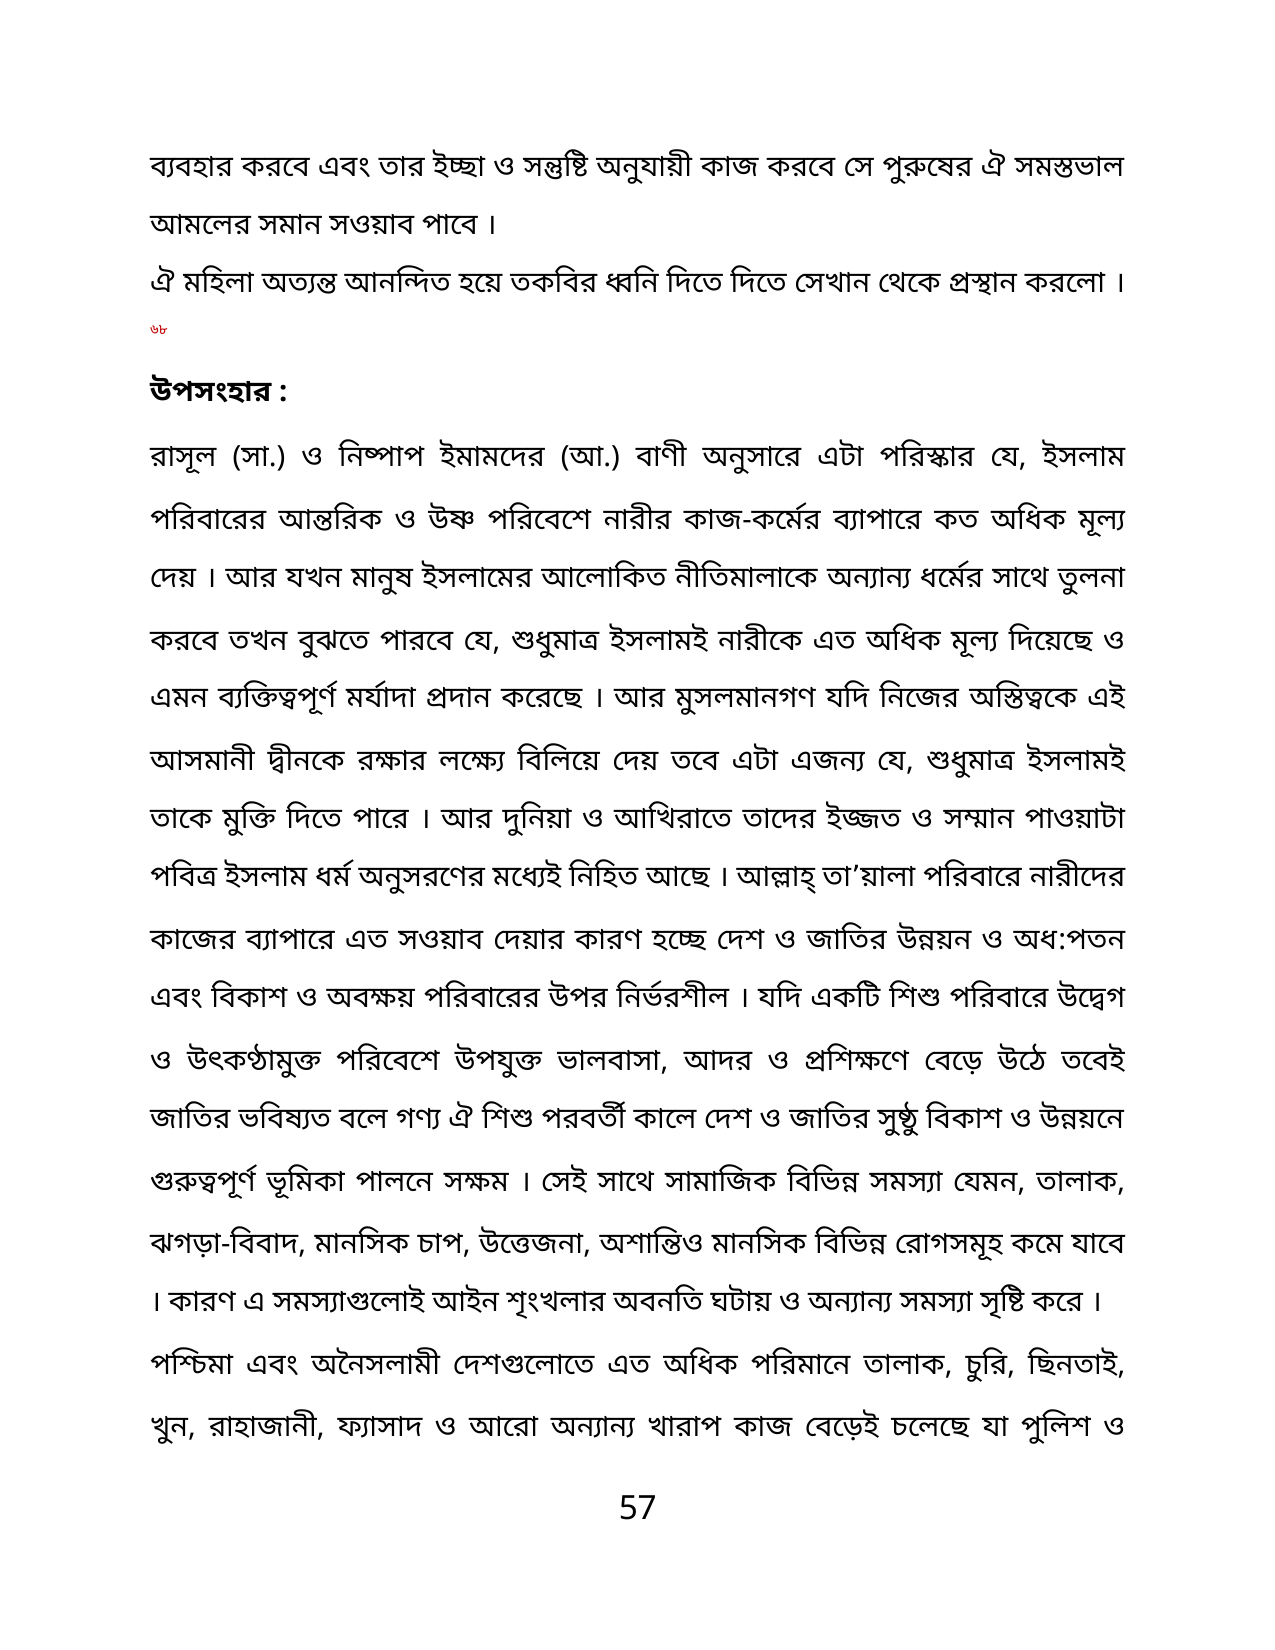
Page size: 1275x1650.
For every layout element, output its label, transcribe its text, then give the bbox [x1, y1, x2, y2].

text উপসংহার : [150, 371, 1125, 414]
text রাসূল (সা.) ও নিষ্পাপ ইমামদের (আ.) বাণী অনুসারে এটা পরিস্কার যে, ইসলাম পরিবারের আন্তরিক ও উষ্ণ পরিবেশে নারীর কাজ-কর্মের ব্যাপারে কত অধিক মূল্য দেয় । আর যখন মানুষ ইসলামের আলোকিত নীতিমালাকে অন্যান্য ধর্মের সাথে তুলনা করবে তখন বুঝতে পারবে যে, শুধুমাত্র ইসলামই নারীকে এত অধিক মূল্য দিয়েছে ও এমন ব্যক্তিত্বপূর্ণ মর্যাদা প্রদান করেছে । আর মুসলমানগণ যদি নিজের অস্তিত্বকে এই আসমানী দ্বীনকে রক্ষার লক্ষ্যে বিলিয়ে দেয় তবে এটা এজন্য যে, শুধুমাত্র ইসলামই তাকে মুক্তি দিতে পারে । আর দুনিয়া ও আখিরাতে তাদের ইজ্জত ও সম্মান পাওয়াটা পবিত্র ইসলাম ধর্ম অনুসরণের মধ্যেই নিহিত আছে । আল্লাহ্ তা’য়ালা পরিবারে নারীদের কাজের ব্যাপারে এত সওয়াব দেয়ার কারণ হচ্ছে দেশ ও জাতির উন্নয়ন ও অধ:পতন এবং বিকাশ ও অবক্ষয় পরিবারের উপর নির্ভরশীল । যদি একটি শিশু পরিবারে উদ্বেগ ও উৎকণ্ঠামুক্ত পরিবেশে উপযুক্ত ভালবাসা, আদর ও প্রশিক্ষণে বেড়ে উঠে তবেই জাতির ভবিষ্যত বলে গণ্য ঐ শিশু পরবর্তী কালে দেশ ও জাতির সুষ্ঠু বিকাশ ও উন্নয়নে গুরুত্বপূর্ণ ভূমিকা পালনে সক্ষম । সেই সাথে সামাজিক বিভিন্ন সমস্যা যেমন, তালাক, ঝগড়া-বিবাদ, মানসিক চাপ, উত্তেজনা, অশান্তিও মানসিক বিভিন্ন রোগসমূহ কমে যাবে । কারণ এ সমস্যাগুলোই আইন শৃংখলার অবনতি ঘটায় ও অন্যান্য সমস্যা সৃষ্টি করে । [150, 435, 1125, 1324]
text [150, 150, 1125, 247]
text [150, 1343, 1125, 1449]
text ঐ মহিলা অত্যন্ত আনন্দিত হয়ে তকবির ধ্বনি দিতে দিতে সেখান থেকে প্রস্থান করলো ।৬৮ [150, 266, 1125, 354]
